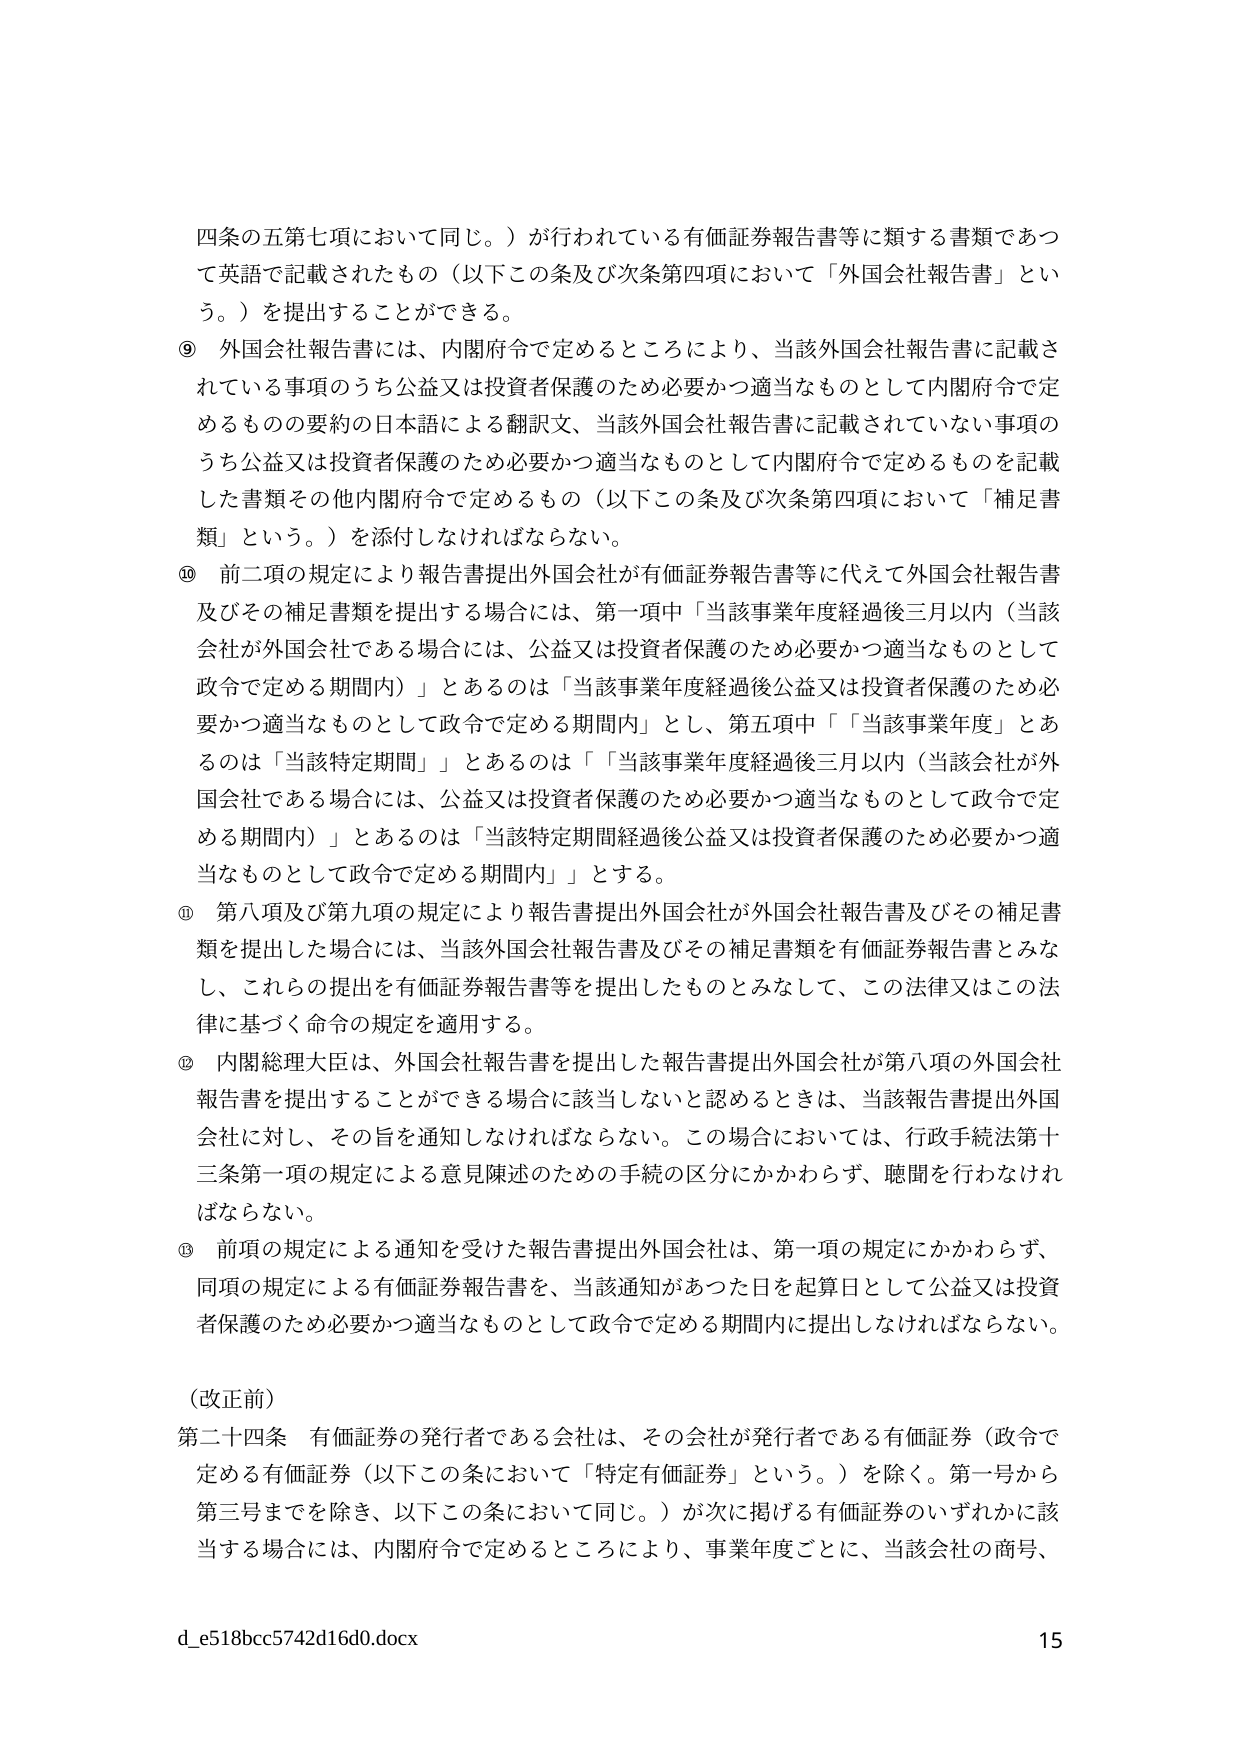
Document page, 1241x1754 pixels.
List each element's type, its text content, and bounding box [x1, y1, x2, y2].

text ⑨ 外国会社報告書には、内閣府令で定めるところにより、当該外国会社報告書に記載されている事項のうち公益又は投資者保護のため必要かつ適当なものとして内閣府令で定めるものの要約の日本語による翻訳文、当該外国会社報告書に記載されていない事項のうち公益又は投資者保護のため必要かつ適当なものとして内閣府令で定めるものを記載した書類その他内閣府令で定めるもの（以下この条及び次条第四項において「補足書類」という。）を添付しなければならない。 [177, 329, 1063, 554]
text ⑫ 内閣総理大臣は、外国会社報告書を提出した報告書提出外国会社が第八項の外国会社報告書を提出することができる場合に該当しないと認めるときは、当該報告書提出外国会社に対し、その旨を通知しなければならない。この場合においては、行政手続法第十三条第一項の規定による意見陳述のための手続の区分にかかわらず、聴聞を行わなければならない。 [177, 1042, 1063, 1229]
text ⑩ 前二項の規定により報告書提出外国会社が有価証券報告書等に代えて外国会社報告書及びその補足書類を提出する場合には、第一項中「当該事業年度経過後三月以内（当該会社が外国会社である場合には、公益又は投資者保護のため必要かつ適当なものとして政令で定める期間内）」とあるのは「当該事業年度経過後公益又は投資者保護のため必要かつ適当なものとして政令で定める期間内」とし、第五項中「「当該事業年度」とあるのは「当該特定期間」」とあるのは「「当該事業年度経過後三月以内（当該会社が外国会社である場合には、公益又は投資者保護のため必要かつ適当なものとして政令で定める期間内）」とあるのは「当該特定期間経過後公益又は投資者保護のため必要かつ適当なものとして政令で定める期間内」」とする。 [177, 554, 1063, 892]
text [177, 1417, 1063, 1567]
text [177, 217, 1063, 329]
text （改正前） [177, 1379, 1063, 1417]
text ⑪ 第八項及び第九項の規定により報告書提出外国会社が外国会社報告書及びその補足書類を提出した場合には、当該外国会社報告書及びその補足書類を有価証券報告書とみなし、これらの提出を有価証券報告書等を提出したものとみなして、この法律又はこの法律に基づく命令の規定を適用する。 [177, 892, 1063, 1042]
text ⑬ 前項の規定による通知を受けた報告書提出外国会社は、第一項の規定にかかわらず、同項の規定による有価証券報告書を、当該通知があつた日を起算日として公益又は投資者保護のため必要かつ適当なものとして政令で定める期間内に提出しなければならない。 [177, 1229, 1063, 1342]
